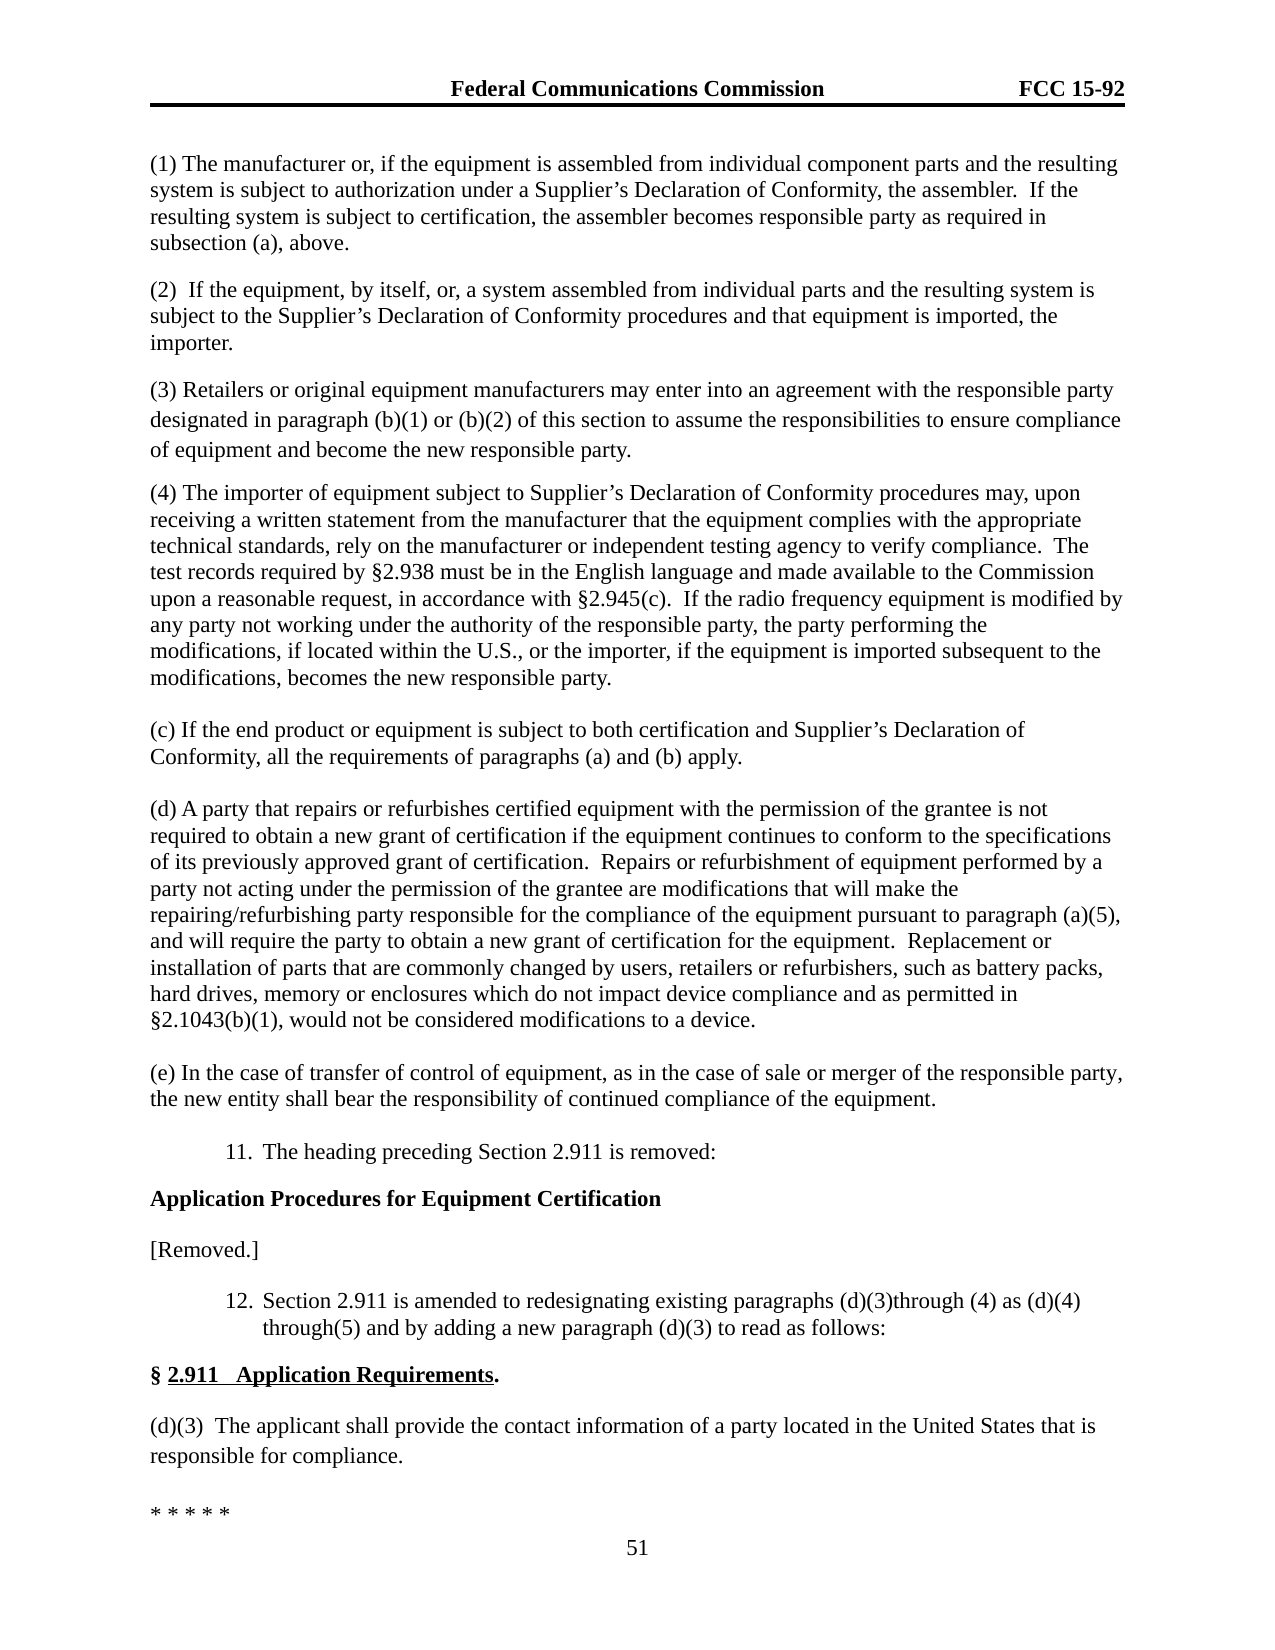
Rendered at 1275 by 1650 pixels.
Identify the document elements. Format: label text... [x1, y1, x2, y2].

text [Removed.] [150, 1236, 1125, 1263]
text § 2.911 Application Requirements. [150, 1361, 1125, 1387]
text * * * * * [150, 1502, 1125, 1528]
text (3) Retailers or original equipment manufacturers may enter into an agreement with the responsible party designated in paragraph (b)(1) or (b)(2) of this section to assume the responsibilities to ensure compliance of equipment and become the new responsible party. [150, 376, 1125, 463]
text (d)(3) The applicant shall provide the contact information of a party located in the United States that is responsible for compliance. [150, 1412, 1125, 1468]
list The heading preceding Section 2.911 is removed: [225, 1138, 1125, 1164]
text (4) The importer of equipment subject to Supplier’s Declaration of Conformity procedures may, upon receiving a written statement from the manufacturer that the equipment complies with the appropriate technical standards, rely on the manufacturer or independent testing agency to verify compliance. The test records required by §2.938 must be in the English language and made available to the Commission upon a reasonable request, in accordance with §2.945(c). If the radio frequency equipment is modified by any party not working under the authority of the responsible party, the party performing the modifications, if located within the U.S., or the importer, if the equipment is imported subsequent to the modifications, becomes the new responsible party. [150, 479, 1125, 690]
text (d) A party that repairs or refurbishes certified equipment with the permission of the grantee is not required to obtain a new grant of certification if the equipment continues to conform to the specifications of its previously approved grant of certification. Repairs or refurbishment of equipment performed by a party not acting under the permission of the grantee are modifications that will make the repairing/refurbishing party responsible for the compliance of the equipment pursuant to paragraph (a)(5), and will require the party to obtain a new grant of certification for the equipment. Replacement or installation of parts that are commonly changed by users, retailers or refurbishers, such as battery packs, hard drives, memory or enclosures which do not impact device compliance and as permitted in §2.1043(b)(1), would not be considered modifications to a device. [150, 796, 1125, 1033]
text (2) If the equipment, by itself, or, a system assembled from individual parts and the resulting system is subject to the Supplier’s Declaration of Conformity procedures and that equipment is imported, the importer. [150, 276, 1125, 355]
text (c) If the end product or equipment is subject to both certification and Supplier’s Declaration of Conformity, all the requirements of paragraphs (a) and (b) apply. [150, 716, 1125, 769]
text (e) In the case of transfer of control of equipment, as in the case of sale or merger of the responsible party, the new entity shall bear the responsibility of continued compliance of the equipment. [150, 1059, 1125, 1112]
list Section 2.911 is amended to redesignating existing paragraphs (d)(3)through (4) as (d)(4) through(5) and by adding a new paragraph (d)(3) to read as follows: [225, 1287, 1125, 1340]
text (1) The manufacturer or, if the equipment is assembled from individual component parts and the resulting system is subject to authorization under a Supplier’s Declaration of Conformity, the assembler. If the resulting system is subject to certification, the assembler becomes responsible party as required in subsection (a), above. [150, 150, 1125, 255]
text Application Procedures for Equipment Certification [150, 1185, 1125, 1212]
